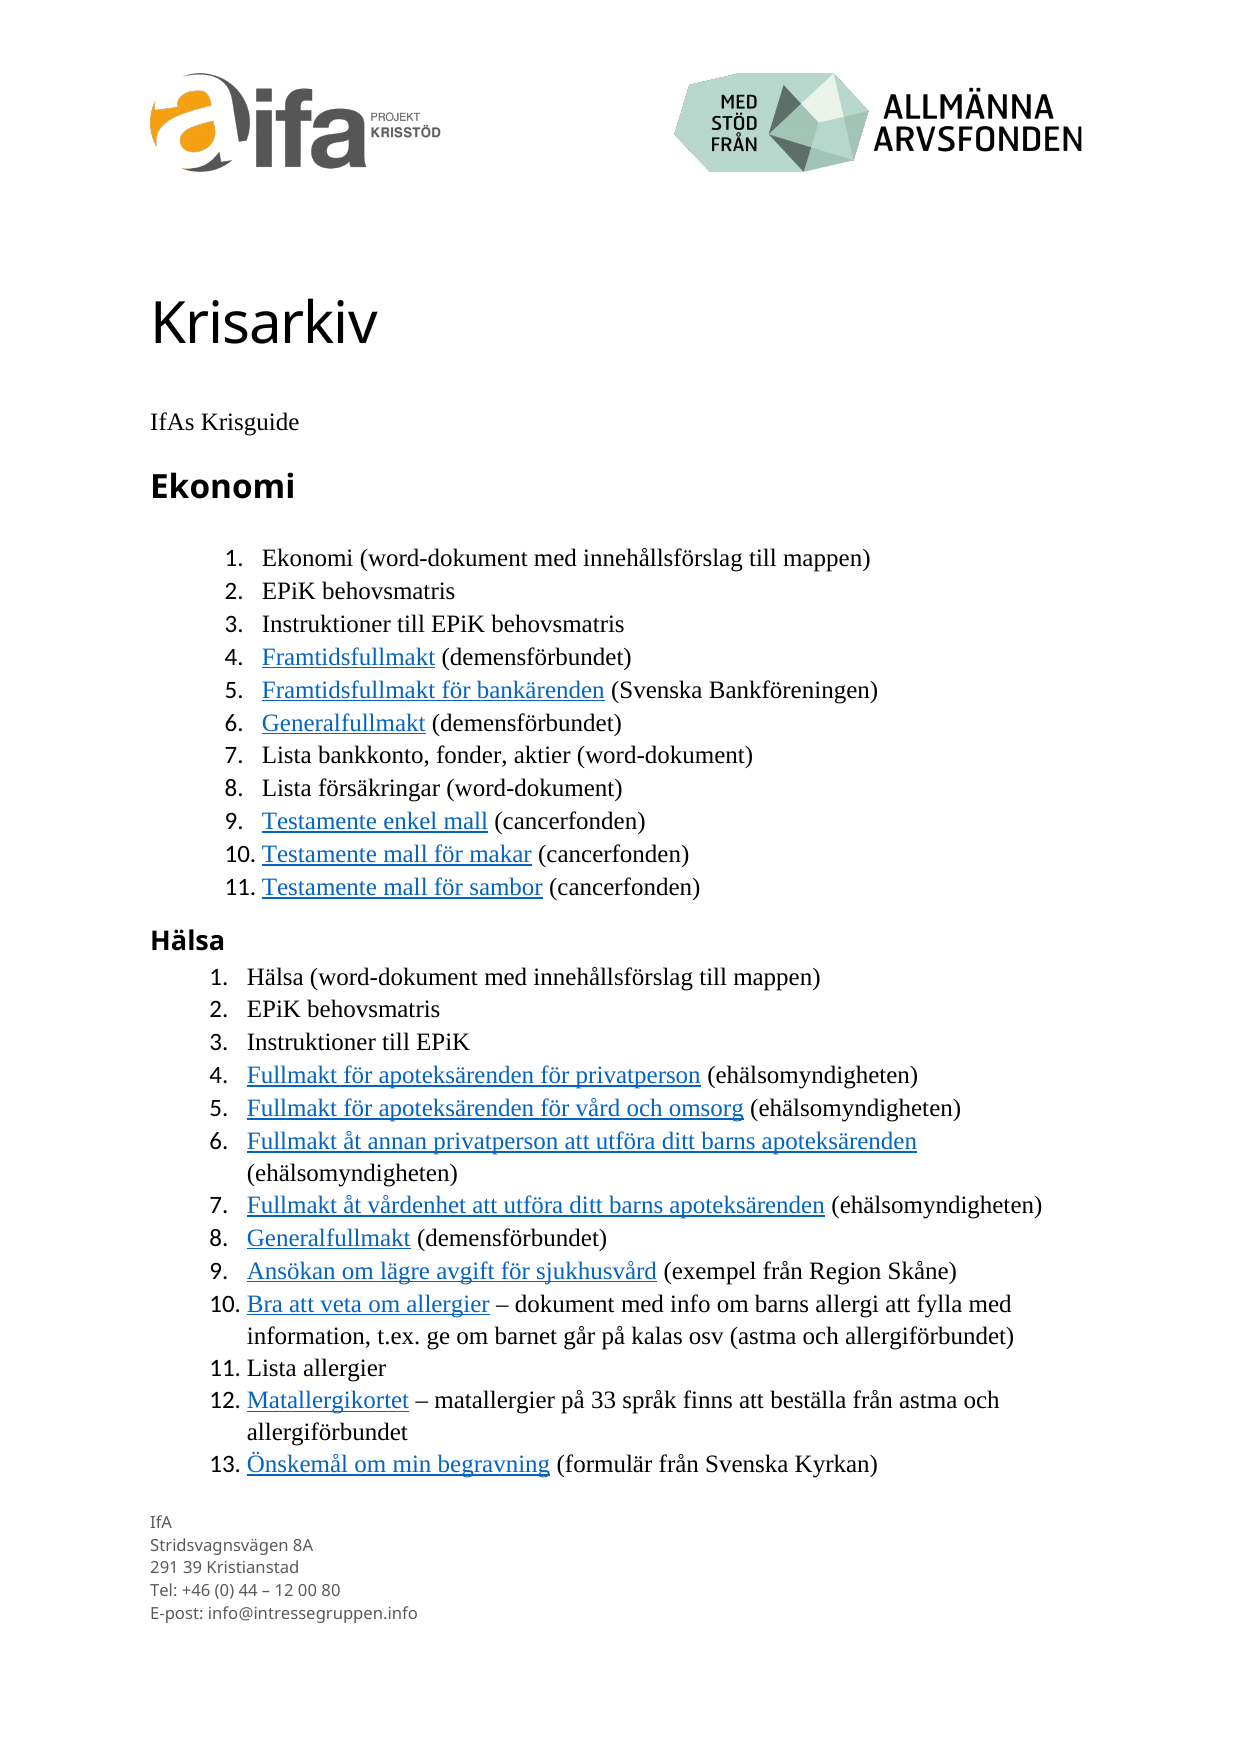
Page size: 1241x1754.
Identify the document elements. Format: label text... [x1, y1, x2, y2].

subtitle Hälsa [150, 921, 1090, 958]
list Generalfullmakt (demensförbundet) [209, 1222, 1090, 1253]
title Krisarkiv [150, 281, 1090, 360]
list Fullmakt åt annan privatperson att utföra ditt barns apoteksärenden (ehälsomyndigheten) [209, 1125, 1090, 1187]
list Framtidsfullmakt för bankärenden (Svenska Bankföreningen) [224, 674, 1090, 704]
list Framtidsfullmakt (demensförbundet) [224, 641, 1090, 671]
list Lista försäkringar (word-dokument) [224, 773, 1090, 803]
picture [150, 73, 1082, 172]
list Instruktioner till EPiK [209, 1027, 1090, 1057]
list Testamente mall för sambor (cancerfonden) [224, 871, 1090, 902]
list EPiK behovsmatris [224, 575, 1090, 606]
list Fullmakt för apoteksärenden för vård och omsorg (ehälsomyndigheten) [209, 1092, 1090, 1123]
list Generalfullmakt (demensförbundet) [224, 707, 1090, 737]
subtitle Ekonomi [150, 463, 1090, 508]
list Fullmakt för apoteksärenden för privatperson (ehälsomyndigheten) [209, 1059, 1090, 1090]
list Fullmakt åt vårdenhet att utföra ditt barns apoteksärenden (ehälsomyndigheten) [209, 1189, 1090, 1220]
list Instruktioner till EPiK behovsmatris [224, 608, 1090, 638]
list Matallergikortet – matallergier på 33 språk finns att beställa från astma och allergiförbundet [209, 1385, 1090, 1446]
list Bra att veta om allergier – dokument med info om barns allergi att fylla med information, t.ex. ge om barnet går på kalas osv (astma och allergiförbundet) [209, 1288, 1090, 1349]
list Testamente mall för makar (cancerfonden) [224, 838, 1090, 869]
list Önskemål om min begravning (formulär från Svenska Kyrkan) [209, 1448, 1090, 1479]
list EPiK behovsmatris [209, 994, 1090, 1024]
list Ansökan om lägre avgift för sjukhusvård (exempel från Region Skåne) [209, 1255, 1090, 1286]
list Ekonomi (word-dokument med innehållsförslag till mappen) [224, 542, 1090, 573]
list Lista allergier [209, 1352, 1090, 1382]
list Testamente enkel mall (cancerfonden) [224, 806, 1090, 836]
list Lista bankkonto, fonder, aktier (word-dokument) [224, 740, 1090, 770]
text IfAs Krisguide [150, 407, 1090, 436]
list Hälsa (word-dokument med innehållsförslag till mappen) [209, 961, 1090, 991]
